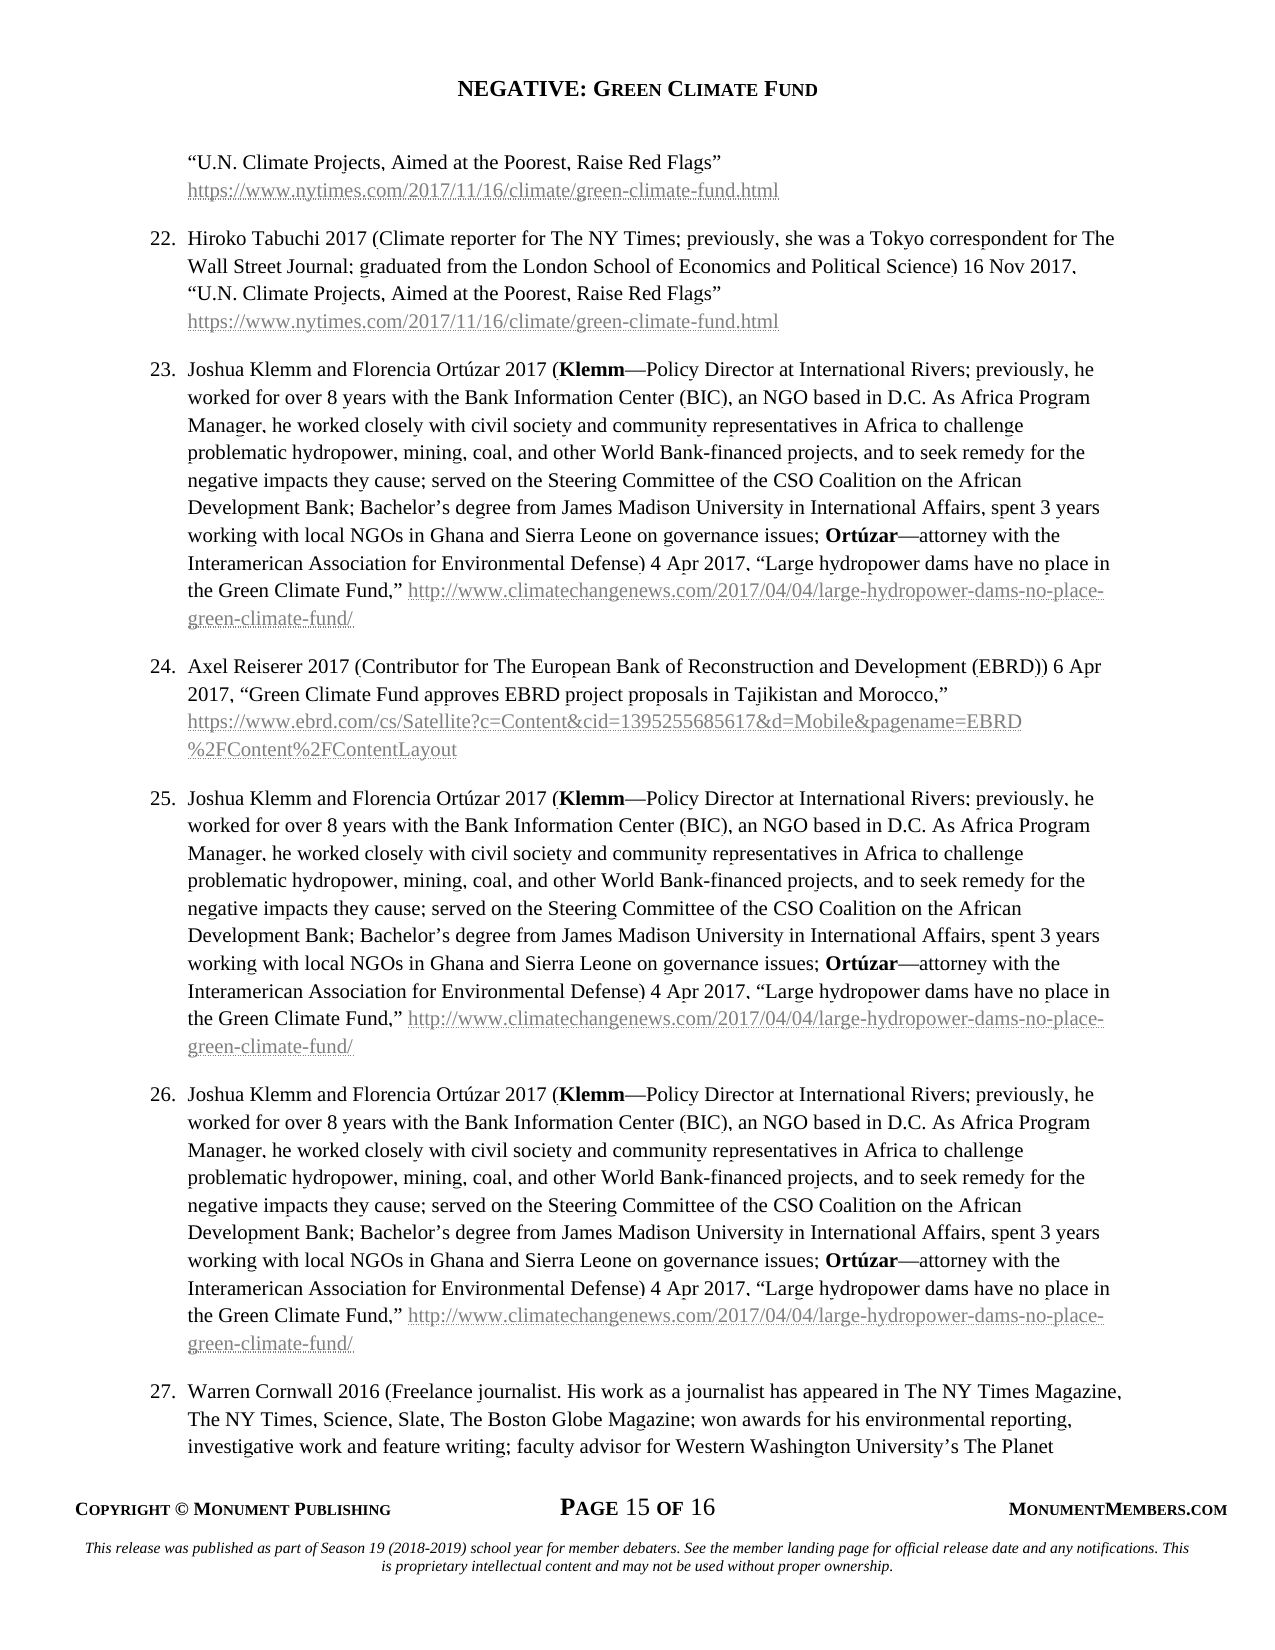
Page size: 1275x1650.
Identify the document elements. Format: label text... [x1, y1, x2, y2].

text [150, 1379, 1125, 1458]
text Axel Reiserer 2017 (Contributor for The European Bank of Reconstruction and Development (EBRD)) 6 Apr 2017, “Green Climate Fund approves EBRD project proposals in Tajikistan and Morocco,” https://www.ebrd.com/cs/Satellite?c=Content&cid=1395255685617&d=Mobile&pagename=EBRD%2FContent%2FContentLayout [150, 654, 1125, 761]
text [150, 150, 1125, 202]
